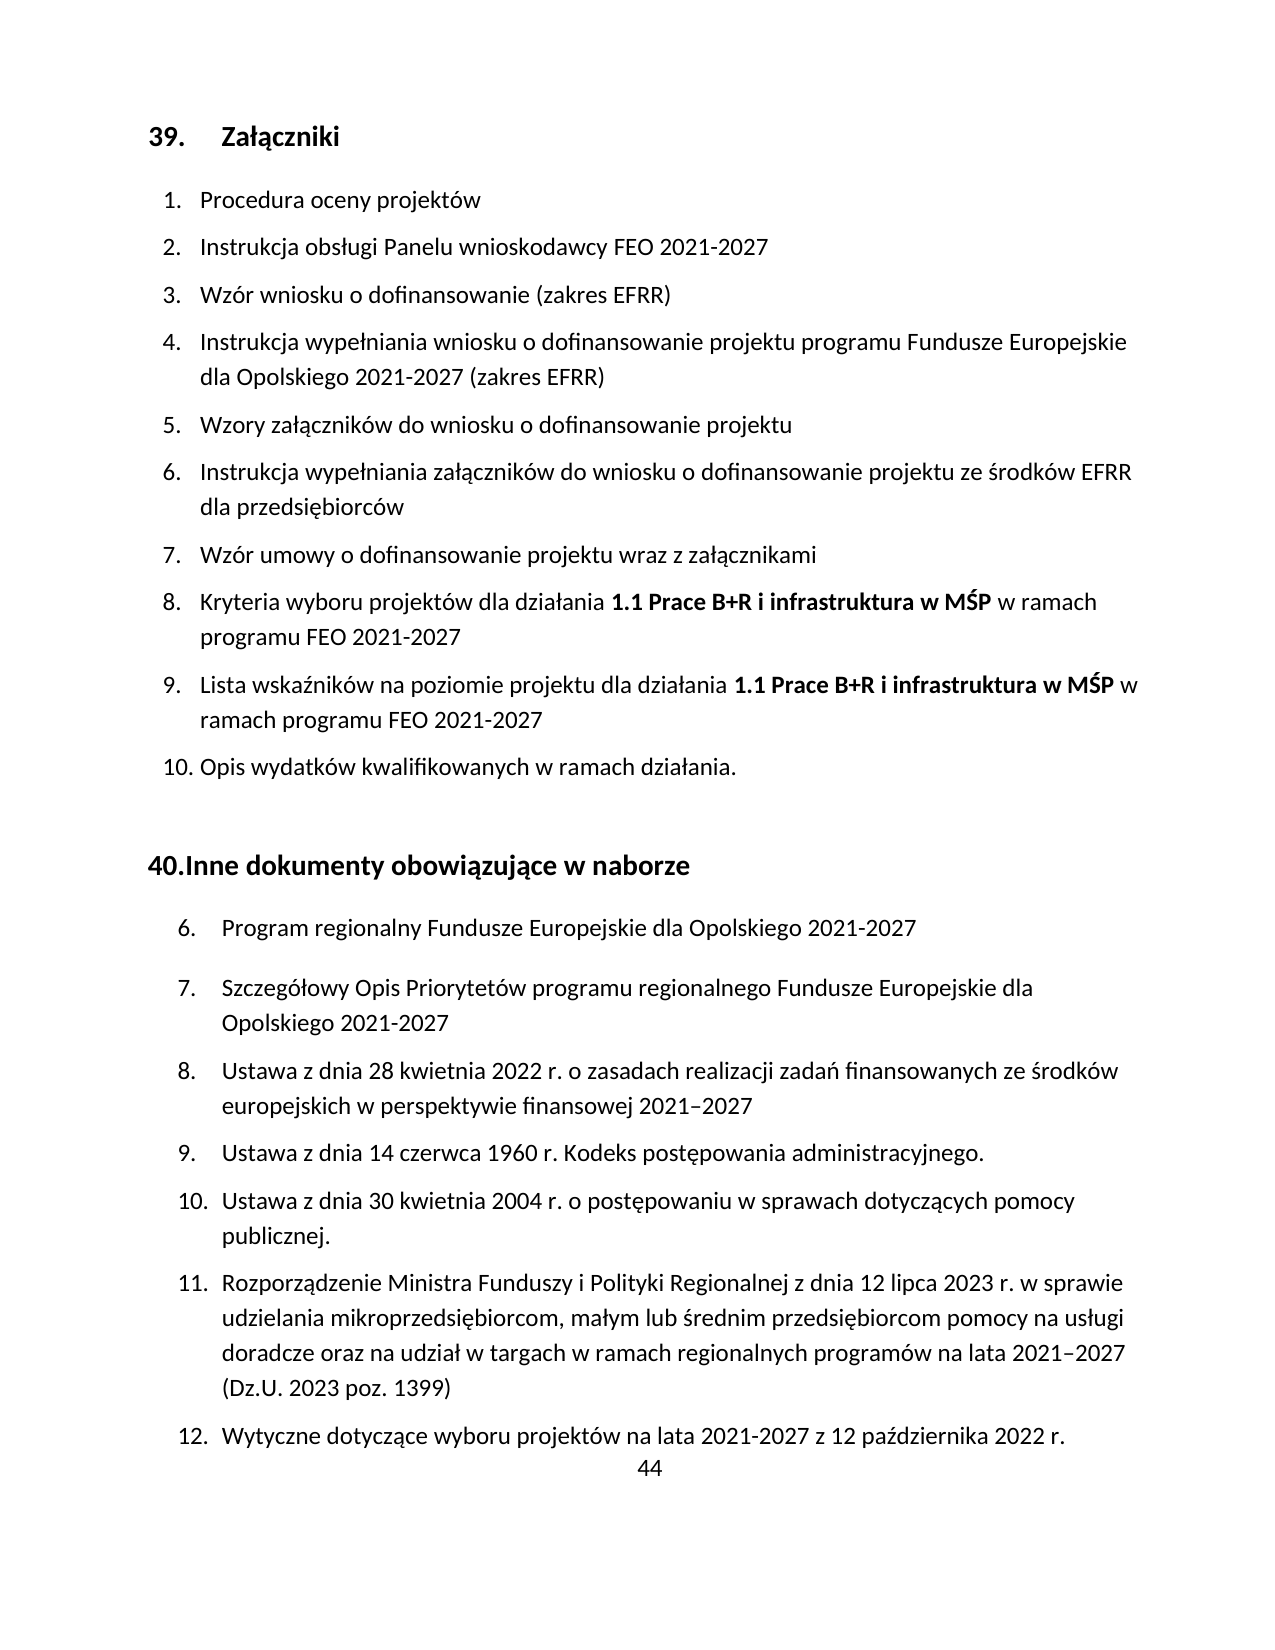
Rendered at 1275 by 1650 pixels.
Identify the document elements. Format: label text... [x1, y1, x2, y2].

list Procedura oceny projektów [163, 184, 1152, 214]
subtitle Załączniki [148, 118, 1152, 154]
list Instrukcja obsługi Panelu wnioskodawcy FEO 2021-2027 [162, 232, 1152, 262]
subtitle Inne dokumenty obowiązujące w naborze [148, 847, 1152, 882]
list Instrukcja wypełniania wniosku o dofinansowanie projektu programu Fundusze Europejskie dla Opolskiego 2021-2027 (zakres EFRR) [162, 327, 1152, 392]
list Wzór umowy o dofinansowanie projektu wraz z załącznikami [162, 539, 1152, 569]
list Program regionalny Fundusze Europejskie dla Opolskiego 2021-2027 [177, 912, 1152, 943]
list Kryteria wyboru projektów dla działania 1.1 Prace B+R i infrastruktura w MŚP w ramach programu FEO 2021-2027 [162, 587, 1152, 652]
list Ustawa z dnia 14 czerwca 1960 r. Kodeks postępowania administracyjnego. [177, 1137, 1152, 1168]
list Rozporządzenie Ministra Funduszy i Polityki Regionalnej z dnia 12 lipca 2023 r. w sprawie udzielania mikroprzedsiębiorcom, małym lub średnim przedsiębiorcom pomocy na usługi doradcze oraz na udział w targach w ramach regionalnych programów na lata 2021–2027 (Dz.U. 2023 poz. 1399) [177, 1267, 1152, 1403]
list Wzór wniosku o dofinansowanie (zakres EFRR) [162, 279, 1152, 309]
list Szczegółowy Opis Priorytetów programu regionalnego Fundusze Europejskie dla Opolskiego 2021-2027 [177, 972, 1152, 1038]
list Ustawa z dnia 28 kwietnia 2022 r. o zasadach realizacji zadań finansowanych ze środków europejskich w perspektywie finansowej 2021–2027 [177, 1055, 1152, 1121]
list Lista wskaźników na poziomie projektu dla działania 1.1 Prace B+R i infrastruktura w MŚP w ramach programu FEO 2021-2027 [162, 669, 1152, 734]
list Ustawa z dnia 30 kwietnia 2004 r. o postępowaniu w sprawach dotyczących pomocy publicznej. [177, 1185, 1152, 1251]
list Instrukcja wypełniania załączników do wniosku o dofinansowanie projektu ze środków EFRR dla przedsiębiorców [162, 457, 1152, 522]
list Wytyczne dotyczące wyboru projektów na lata 2021-2027 z 12 października 2022 r. [177, 1420, 1152, 1451]
list Opis wydatków kwalifikowanych w ramach działania. [162, 752, 1152, 782]
list Wzory załączników do wniosku o dofinansowanie projektu [162, 409, 1152, 439]
